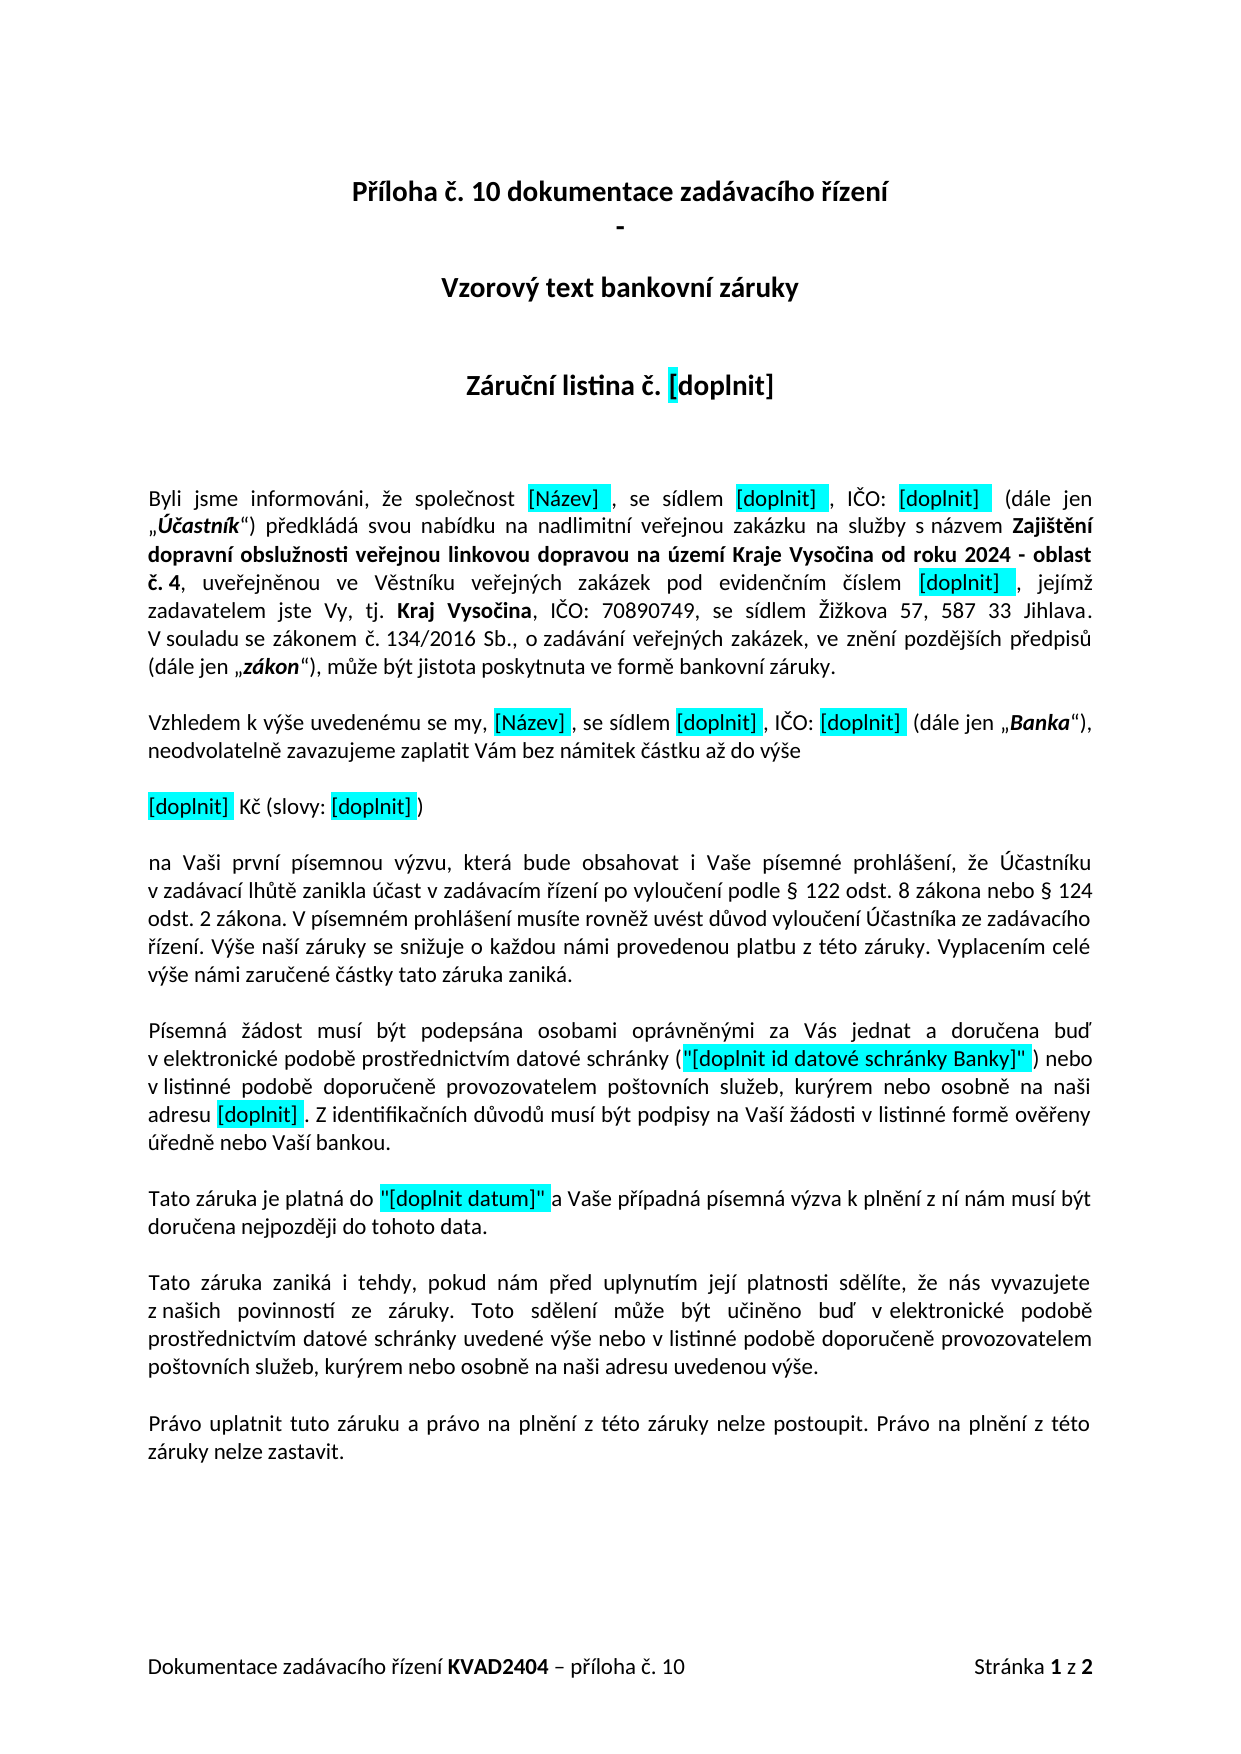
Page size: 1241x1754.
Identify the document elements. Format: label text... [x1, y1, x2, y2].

text Příloha č. 10 dokumentace zadávacího řízení [148, 173, 1093, 208]
text Vzhledem k výše uvedenému se my, , se sídlem , IČO: (dále jen „Banka“), neodvolatelně zavazujeme zaplatit Vám bez námitek částku až do výše [148, 708, 1093, 764]
text Kč (slovy: ) [417, 792, 1093, 820]
text Záruční listina č. [678, 367, 1093, 403]
text na Vaši první písemnou výzvu, která bude obsahovat i Vaše písemné prohlášení, že Účastníku v zadávací lhůtě zanikla účast v zadávacím řízení po vyloučení podle § 122 odst. 8 zákona nebo § 124 odst. 2 zákona. V písemném prohlášení musíte rovněž uvést důvod vyloučení Účastníka ze zadávacího řízení. Výše naší záruky se snižuje o každou námi provedenou platbu z této záruky. Vyplacením celé výše námi zaručené částky tato záruka zaniká. [148, 848, 1093, 988]
text Tato záruka zaniká i tehdy, pokud nám před uplynutím její platnosti sdělíte, že nás vyvazujete z našich povinností ze záruky. Toto sdělení může být učiněno buď v elektronické podobě prostřednictvím datové schránky uvedené výše nebo v listinné podobě doporučeně provozovatelem poštovních služeb, kurýrem nebo osobně na naši adresu uvedenou výše. [148, 1268, 1093, 1380]
text Kč (slovy: ) [234, 792, 331, 820]
text Vzorový text bankovní záruky [148, 269, 1093, 304]
text Písemná žádost musí být podepsána osobami oprávněnými za Vás jednat a doručena buď v elektronické podobě prostřednictvím datové schránky () nebo v listinné podobě doporučeně provozovatelem poštovních služeb, kurýrem nebo osobně na naši adresu . Z identifikačních důvodů musí být podpisy na Vaší žádosti v listinné formě ověřeny úředně nebo Vaší bankou. [148, 1016, 1093, 1156]
text - [148, 208, 1093, 244]
text Záruční listina č. [148, 367, 668, 403]
text Právo uplatnit tuto záruku a právo na plnění z této záruky nelze postoupit. Právo na plnění z této záruky nelze zastavit. [148, 1409, 1093, 1465]
text Tato záruka je platná do a Vaše případná písemná výzva k plnění z ní nám musí být doručena nejpozději do tohoto data. [148, 1184, 1093, 1240]
text Byli jsme informováni, že společnost , se sídlem , IČO: (dále jen „Účastník“) předkládá svou nabídku na nadlimitní veřejnou zakázku na služby s názvem Zajištění dopravní obslužnosti veřejnou linkovou dopravou na území Kraje Vysočina od roku 2024 - oblast č. 4, uveřejněnou ve Věstníku veřejných zakázek pod evidenčním číslem , jejímž zadavatelem jste Vy, tj. Kraj Vysočina, IČO: 70890749, se sídlem Žižkova 57, 587 33 Jihlava. V souladu se zákonem č. 134/2016 Sb., o zadávání veřejných zakázek, ve znění pozdějších předpisů (dále jen „zákon“), může být jistota poskytnuta ve formě bankovní záruky. [148, 484, 1093, 680]
